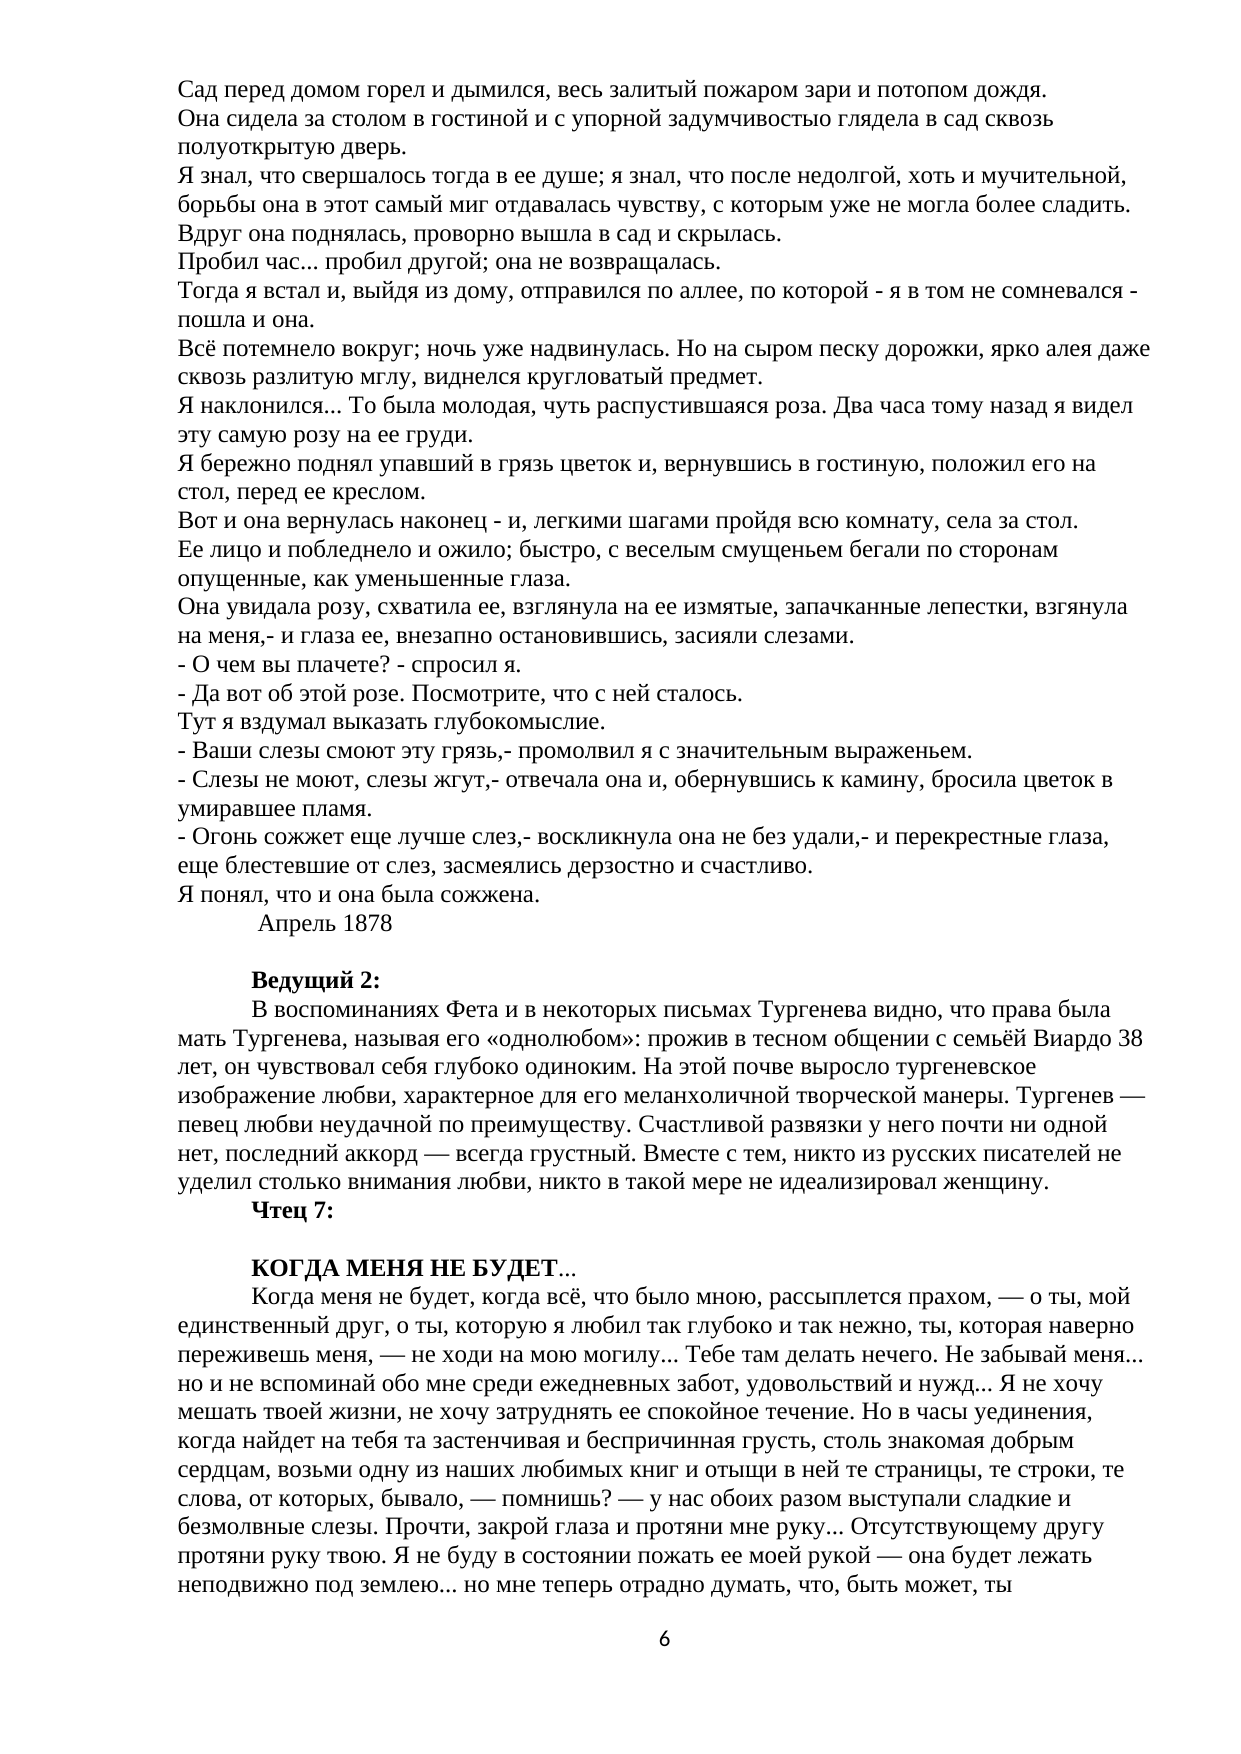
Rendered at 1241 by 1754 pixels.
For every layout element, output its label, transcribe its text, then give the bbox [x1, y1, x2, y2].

text Ведущий 2: [177, 965, 1152, 994]
text Чтец 7: [177, 1195, 1152, 1224]
text В воспоминаниях Фета и в некоторых письмах Тургенева видно, что права была мать Тургенева, называя его «однолюбом»: прожив в тесном общении с семьёй Виардо 38 лет, он чувствовал себя глубоко одиноким. На этой почве выросло тургеневское изображение любви, характерное для его меланхоличной творческой манеры. Тургенев — певец любви неудачной по преимуществу. Счастливой развязки у него почти ни одной нет, последний аккорд — всегда грустный. Вместе с тем, никто из русских писателей не уделил столько внимания любви, никто в такой мере не идеализировал женщину. [177, 994, 1152, 1195]
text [177, 1281, 1152, 1598]
text Апрель 1878 [177, 908, 1152, 936]
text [177, 74, 1152, 908]
text КОГДА МЕНЯ НЕ БУДЕТ... [177, 1253, 1152, 1281]
